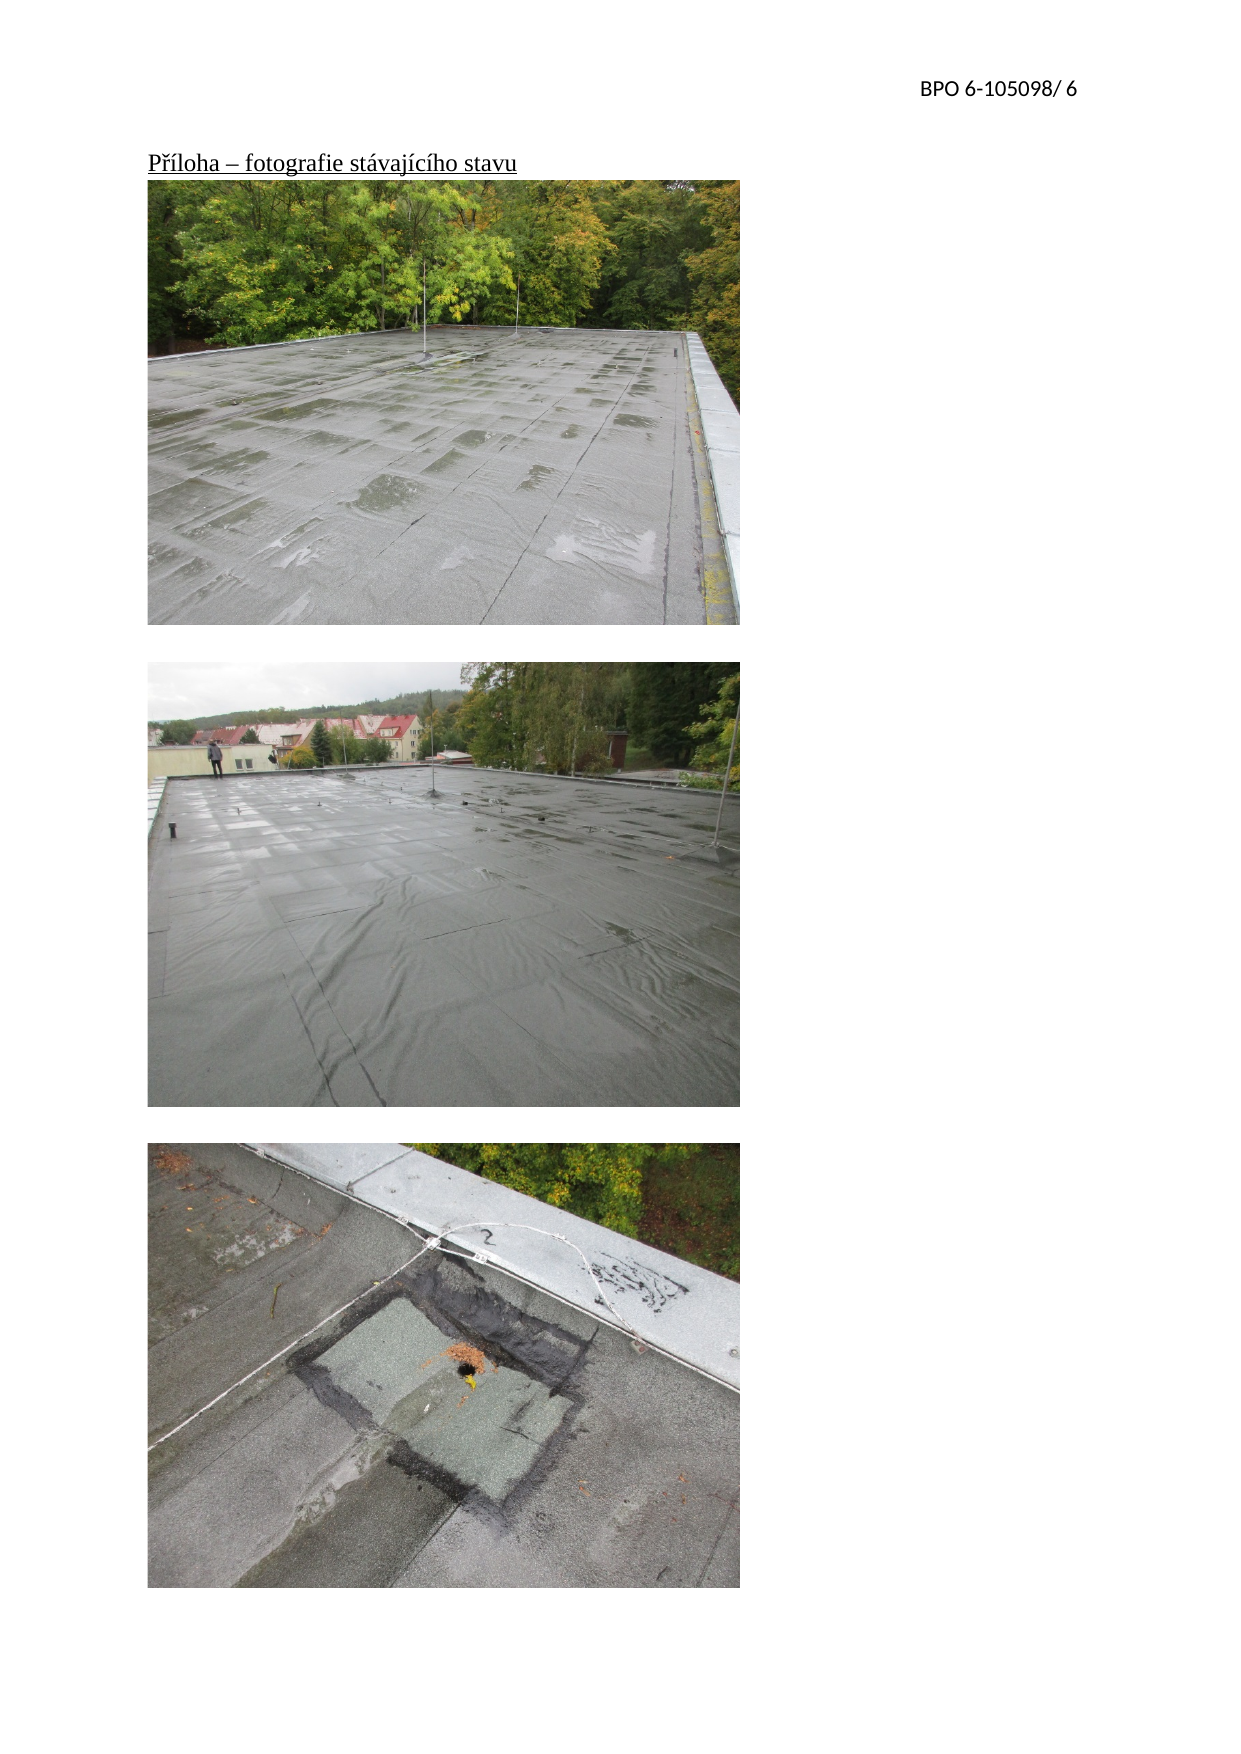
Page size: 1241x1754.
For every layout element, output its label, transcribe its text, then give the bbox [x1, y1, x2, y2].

picture [147, 180, 740, 625]
picture [147, 1143, 740, 1588]
picture [147, 662, 740, 1107]
text Příloha – fotografie stávajícího stavu [148, 148, 1093, 176]
